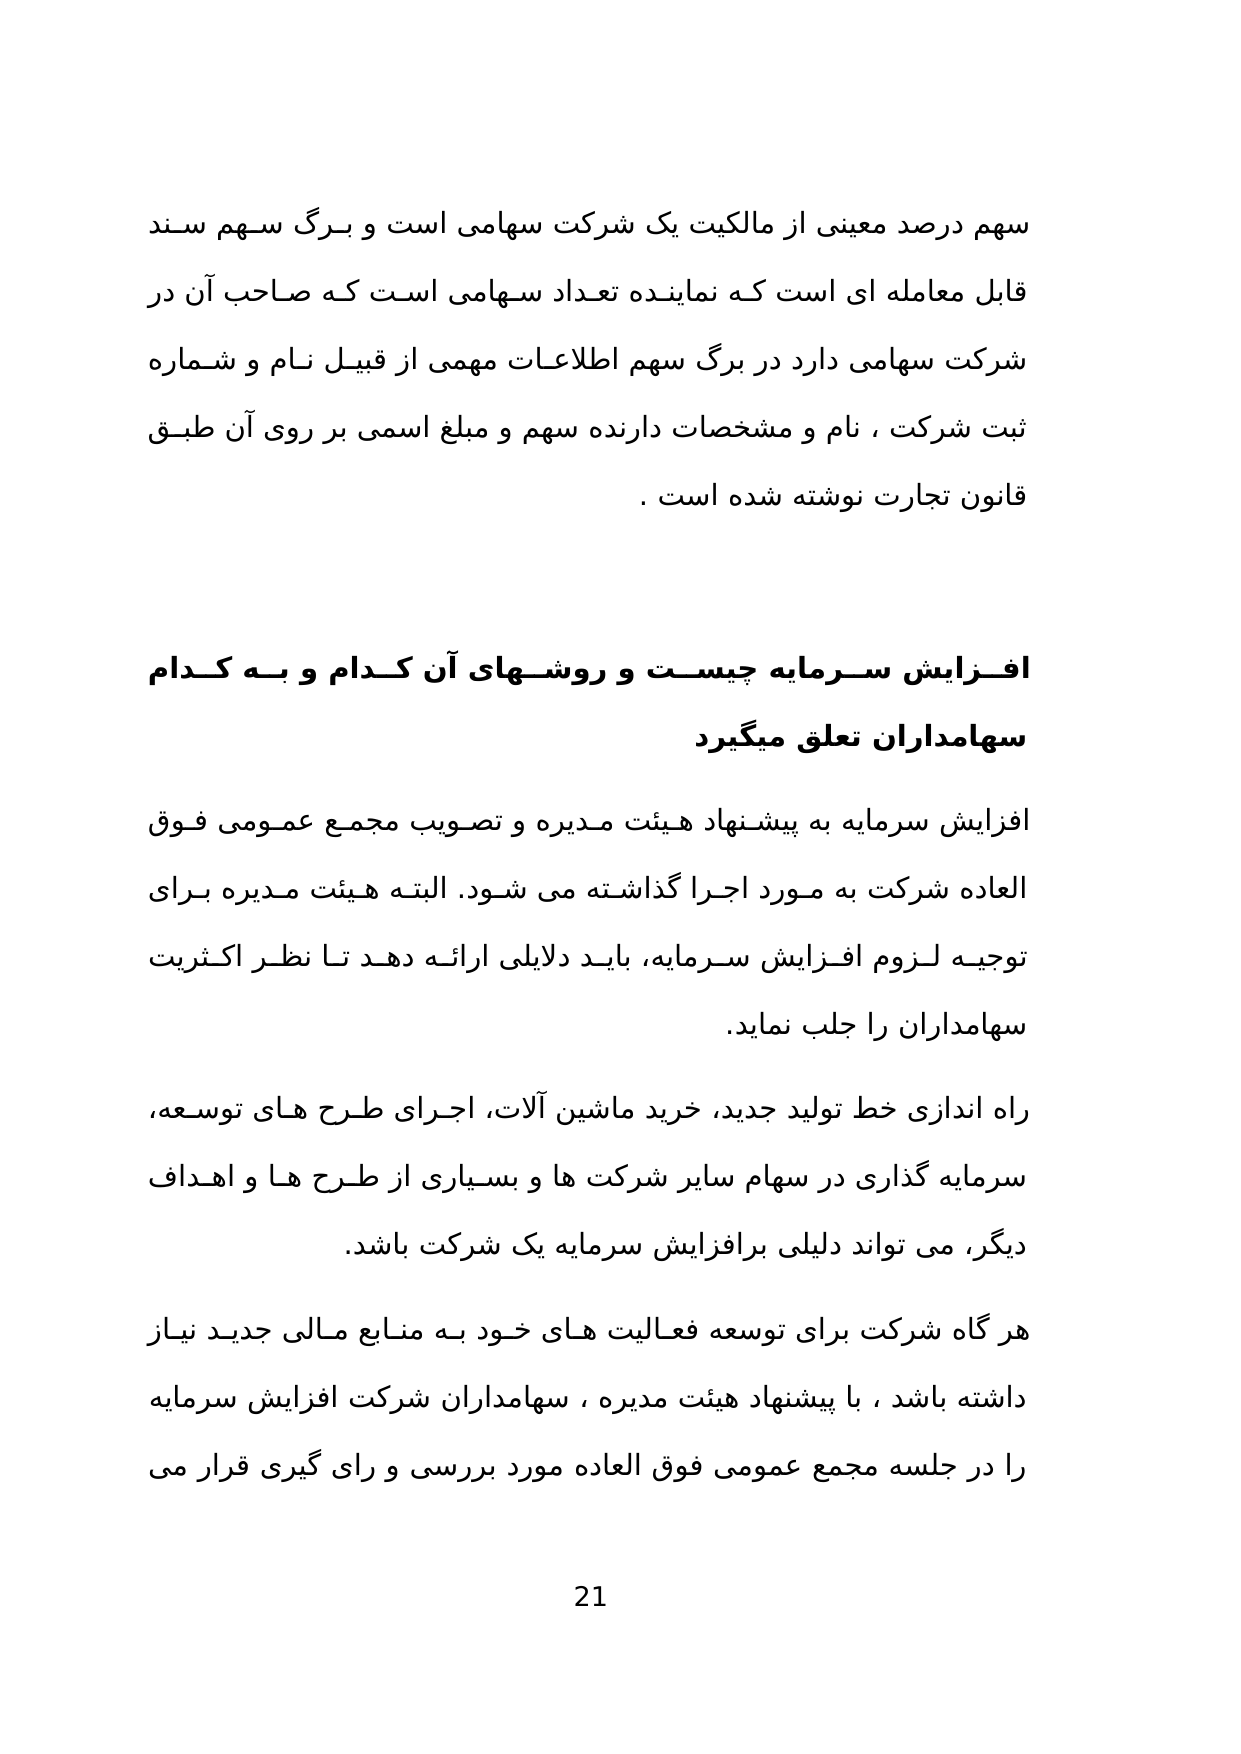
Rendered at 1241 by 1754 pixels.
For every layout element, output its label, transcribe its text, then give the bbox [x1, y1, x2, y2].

text سهم درصد معینی از مالکیت یک شرکت سهامی است و برگ سهم سند قابل معامله ای است که نماینده تعداد سهامی است که صاحب آن در شرکت سهامی دارد در برگ سهم اطلاعات مهمی از قبیل نام و شماره ثبت شرکت ، نام و مشخصات دارنده سهم و مبلغ اسمی بر روی آن طبق قانون تجارت نوشته شده است . [148, 207, 1031, 512]
text راه اندازی خط تولید جدید، خرید ماشین آلات، اجرای طرح های توسعه، سرمایه گذاری در سهام سایر شرکت ها و بسیاری از طرح ها و اهداف دیگر، می تواند دلیلی برافزایش سرمایه یک شرکت باشد. [148, 1092, 1031, 1262]
text افزایش سرمایه چیست و روشهای آن کدام و به کدام سهامداران تعلق میگیرد [148, 651, 1031, 753]
text افزایش سرمایه به پیشنهاد هیئت مدیره و تصویب مجمع عمومی فوق العاده شرکت به مورد اجرا گذاشته می شود. البته هیئت مدیره برای توجیه لزوم افزایش سرمایه، باید دلایلی ارائه دهد تا نظر اکثریت سهامداران را جلب نماید. [148, 803, 1031, 1041]
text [148, 1312, 1031, 1482]
